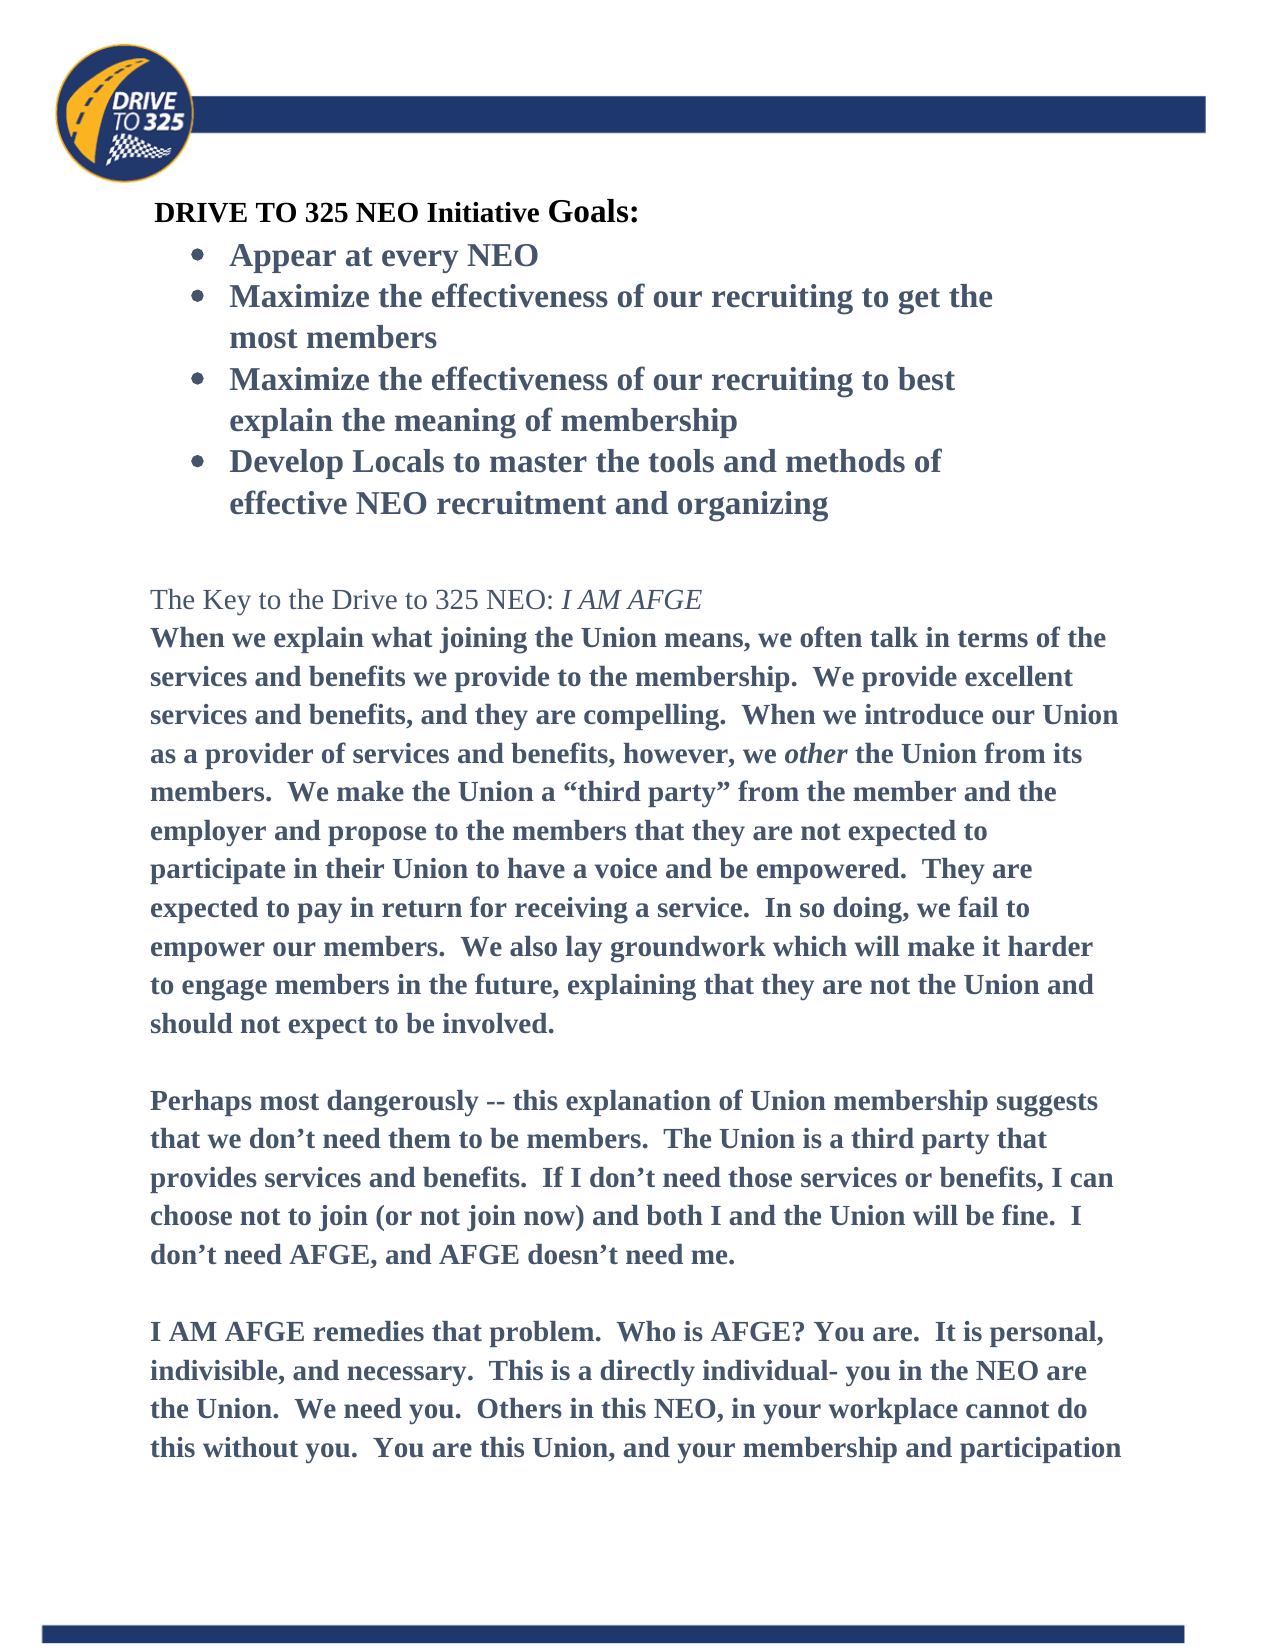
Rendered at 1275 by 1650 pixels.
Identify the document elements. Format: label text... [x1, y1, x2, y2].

text Perhaps most dangerously- this explanation of Union membership suggests that we don’t need them to be members. The Union is a third party that provides services and benefits. If I don’t need those services or benefits, I can choose not to join (or not join now) and both I and the Union will be fine. I don’t need AFGE, and AFGE doesn’t need me. [150, 1083, 1125, 1271]
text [150, 1314, 1125, 1463]
picture [0, 0, 1260, 1650]
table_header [154, 150, 1043, 582]
text When we explain what joining the Union means, we often talk in terms of the services and benefits we provide to the membership. We provide excellent services and benefits, and they are compelling. When we introduce our Union as a provider of services and benefits, however, we other the Union from its members. We make the Union a “third party” from the member and the employer and propose to the members that they are not expected to participate in their Union to have a voice and be empowered. They are expected to pay in return for receiving a service. In so doing, we fail to empower our members. We also groundwork which will make it harder to engage members in the future, explaining that they are not the Union and should not expect to be involved. [150, 620, 1125, 1039]
text The Key to the Drive to 325 NEO: I AM AFGE [150, 582, 1125, 615]
